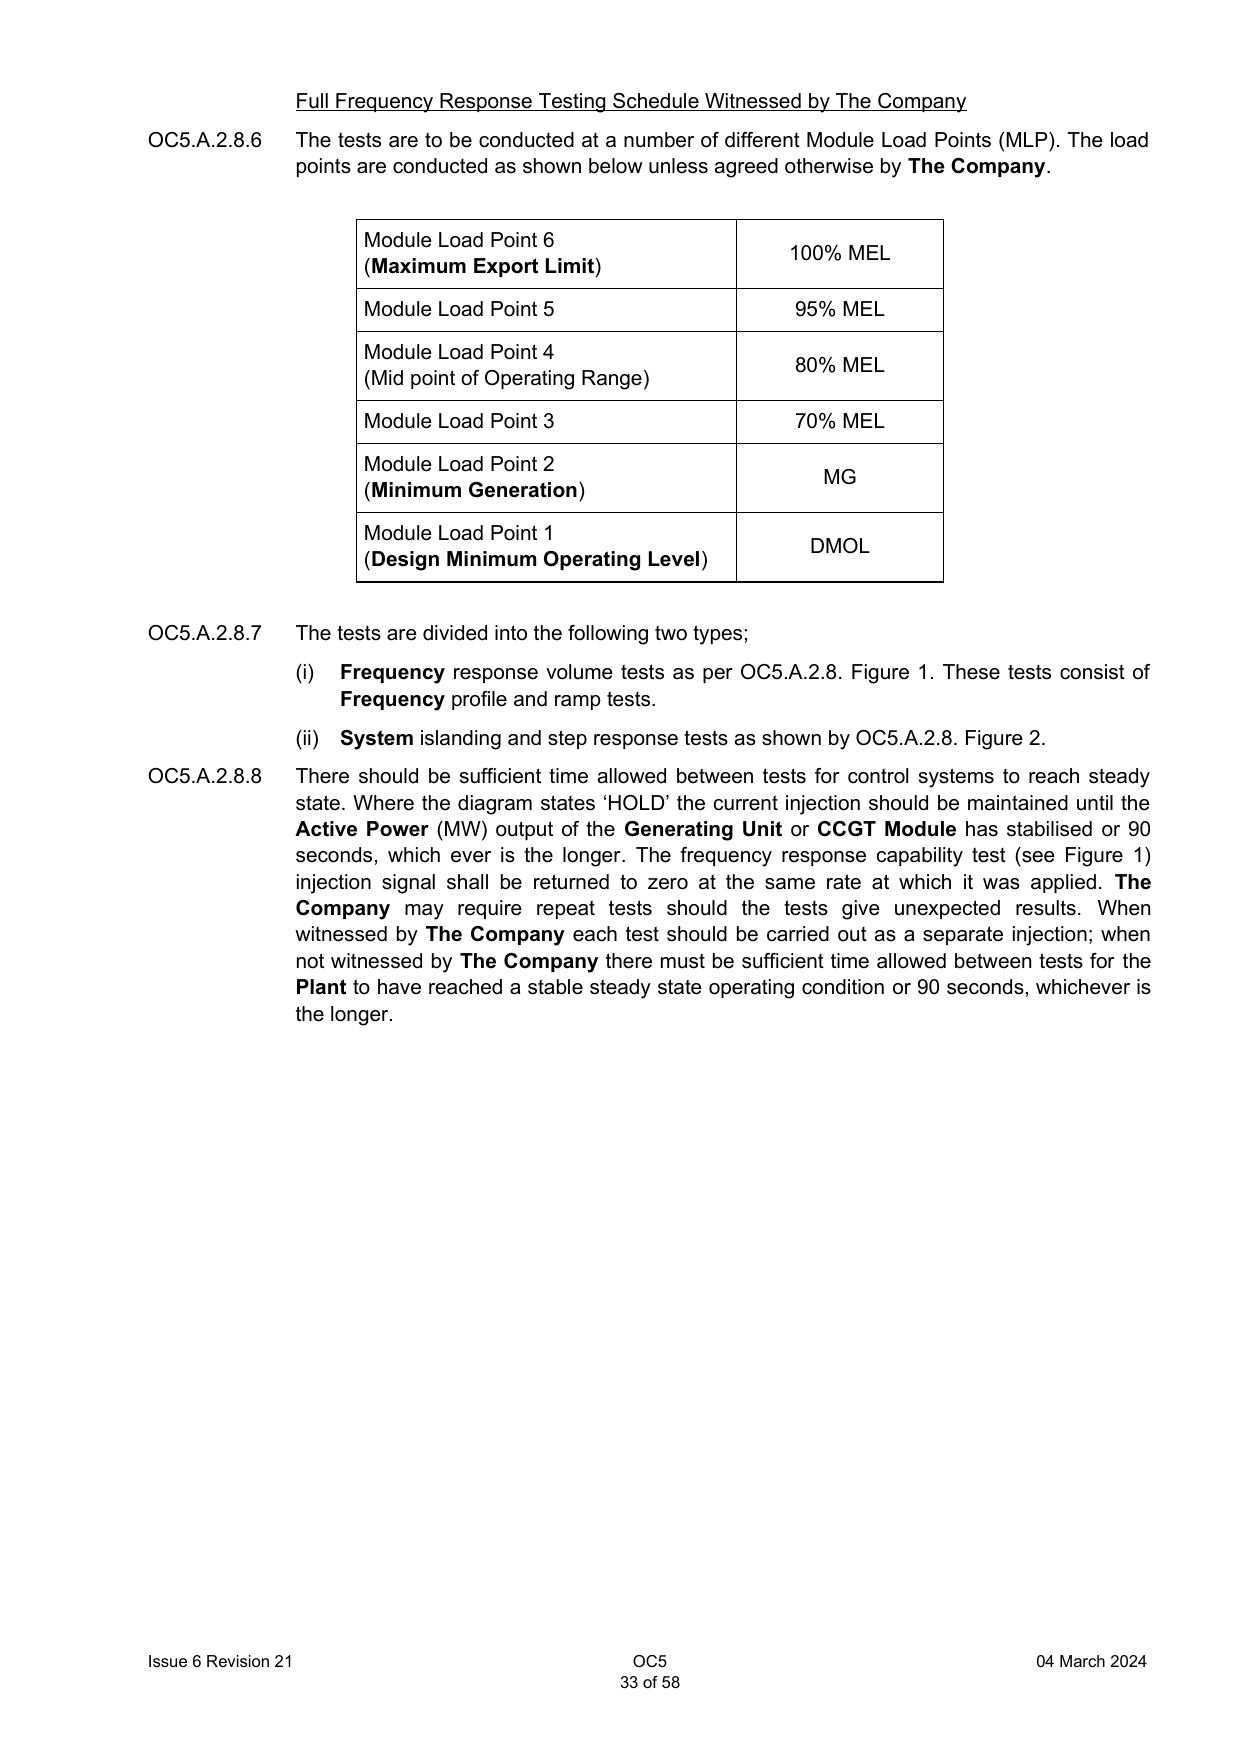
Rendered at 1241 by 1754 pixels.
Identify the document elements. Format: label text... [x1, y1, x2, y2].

text (ii) System islanding and step response tests as shown by OC5.A.2.8. Figure 2. [295, 725, 1152, 749]
table_cell Module Load Point 1 (Design Minimum Operating Level) [357, 513, 736, 581]
table_cell 70% MEL [737, 401, 943, 443]
table_cell MG [737, 444, 943, 512]
table_header Module Load Point 6 (Maximum Export Limit) [357, 220, 736, 288]
text OC5.A.2.8.6 The tests are to be conducted at a number of different Module Load Points (MLP). The load points are conducted as shown below unless agreed otherwise by The Company. [148, 127, 1152, 178]
table_cell Module Load Point 5 [357, 289, 736, 331]
table_cell Module Load Point 4 (Mid point of Operating Range) [357, 332, 736, 400]
table_header 100% MEL [737, 220, 943, 288]
table_cell Module Load Point 2 (Minimum Generation) [357, 444, 736, 512]
table_cell Module Load Point 3 [357, 401, 736, 443]
table_cell DMOL [737, 513, 943, 581]
text (i) Frequency response volume tests as per OC5.A.2.8. Figure 1. These tests consist of Frequency profile and ramp tests. [295, 660, 1152, 710]
table_cell 95% MEL [737, 289, 943, 331]
text Full Frequency Response Testing Schedule Witnessed by The Company [148, 89, 1152, 113]
text OC5.A.2.8.8 There should be sufficient time allowed between tests for control systems to reach steady state. Where the diagram states ‘HOLD’ the current injection should be maintained until the Active Power (MW) output of the Generating Unit or CCGT Module has stabilised or 90 seconds, which ever is the longer. The frequency response capability test (see Figure 1) injection signal shall be returned to zero at the same rate at which it was applied. The Company may require repeat tests should the tests give unexpected results. When witnessed by The Company each test should be carried out as a separate injection; when not witnessed by The Company there must be sufficient time allowed between tests for the Plant to have reached a stable steady state operating condition or 90 seconds, whichever is the longer. [148, 764, 1152, 1025]
text OC5.A.2.8.7 The tests are divided into the following two types; [148, 621, 1152, 645]
table_cell 80% MEL [737, 332, 943, 400]
